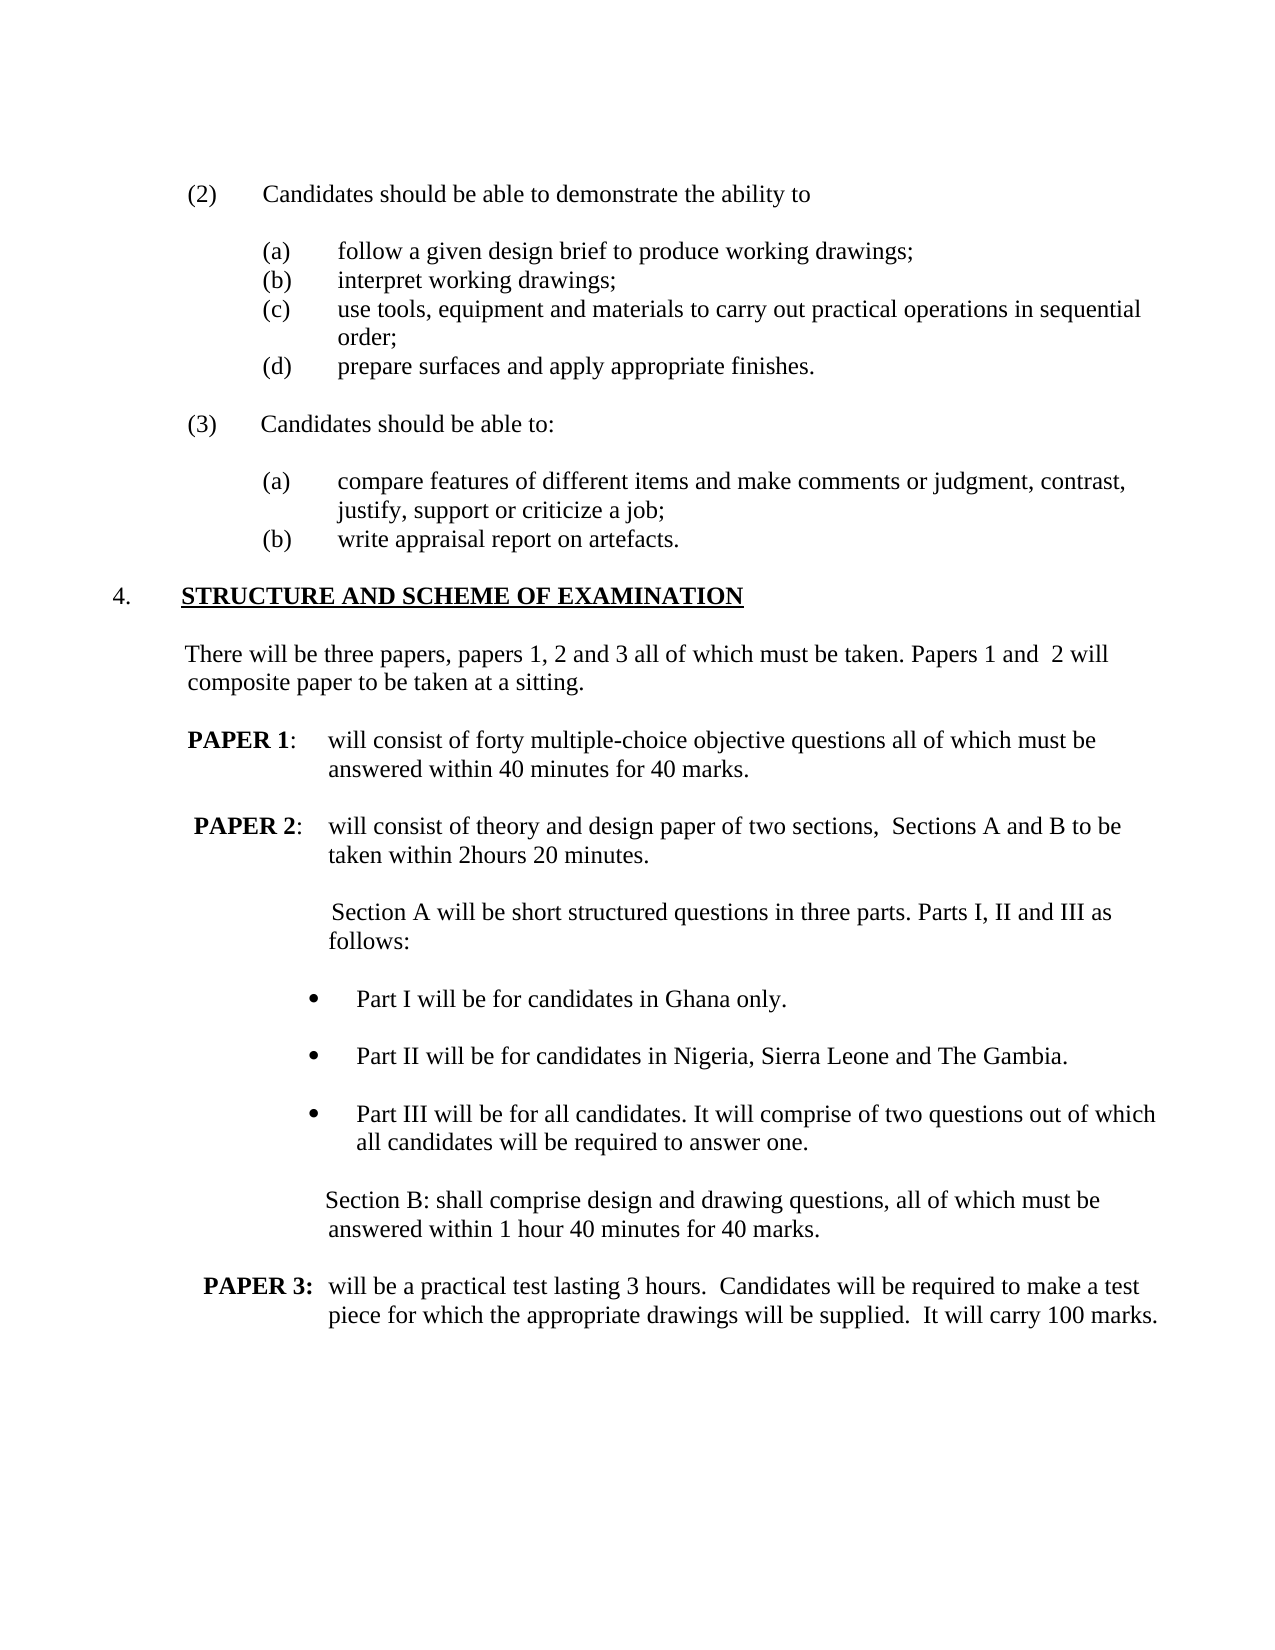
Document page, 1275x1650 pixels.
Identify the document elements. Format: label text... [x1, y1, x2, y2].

list interpret working drawings; [262, 265, 1162, 294]
text PAPER 2: will consist of theory and design paper of two sections, Sections A and B to be taken within 2hours 20 minutes. [112, 811, 1162, 869]
list compare features of different items and make comments or judgment, contrast, justify, support or criticize a job; [262, 466, 1162, 524]
text 4. STRUCTURE AND SCHEME OF EXAMINATION [112, 581, 1162, 610]
list follow a given design brief to produce working drawings; [262, 236, 1162, 265]
list Candidates should be able to demonstrate the ability to [187, 179, 1162, 207]
list prepare surfaces and apply appropriate finishes. [262, 351, 1162, 380]
list Part II will be for candidates in Nigeria, Sierra Leone and The Gambia. [309, 1041, 1162, 1070]
list use tools, equipment and materials to carry out practical operations in sequential order; [262, 294, 1162, 351]
list Part III will be for all candidates. It will comprise of two questions out of which all candidates will be required to answer one. [309, 1099, 1162, 1156]
list Part I will be for candidates in Ghana only. [309, 984, 1162, 1012]
text Section A will be short structured questions in three parts. Parts I, II and III as follows: [262, 897, 1162, 955]
text There will be three papers, papers 1, 2 and 3 all of which must be taken. Papers 1 and 2 will composite paper to be taken at a sitting. [47, 639, 1162, 696]
text (3) Candidates should be able to: [187, 409, 1162, 437]
text Section B: shall comprise design and drawing questions, all of which must be answered within 1 hour 40 minutes for 40 marks. [262, 1185, 1162, 1242]
text PAPER 1: will consist of forty multiple-choice objective questions all of which must be answered within 40 minutes for 40 marks. [112, 725, 1162, 782]
text PAPER 3: will be a practical test lasting 3 hours. Candidates will be required to make a test piece for which the appropriate drawings will be supplied. It will carry 100 marks. [178, 1271, 1162, 1329]
list write appraisal report on artefacts. [262, 524, 1162, 552]
